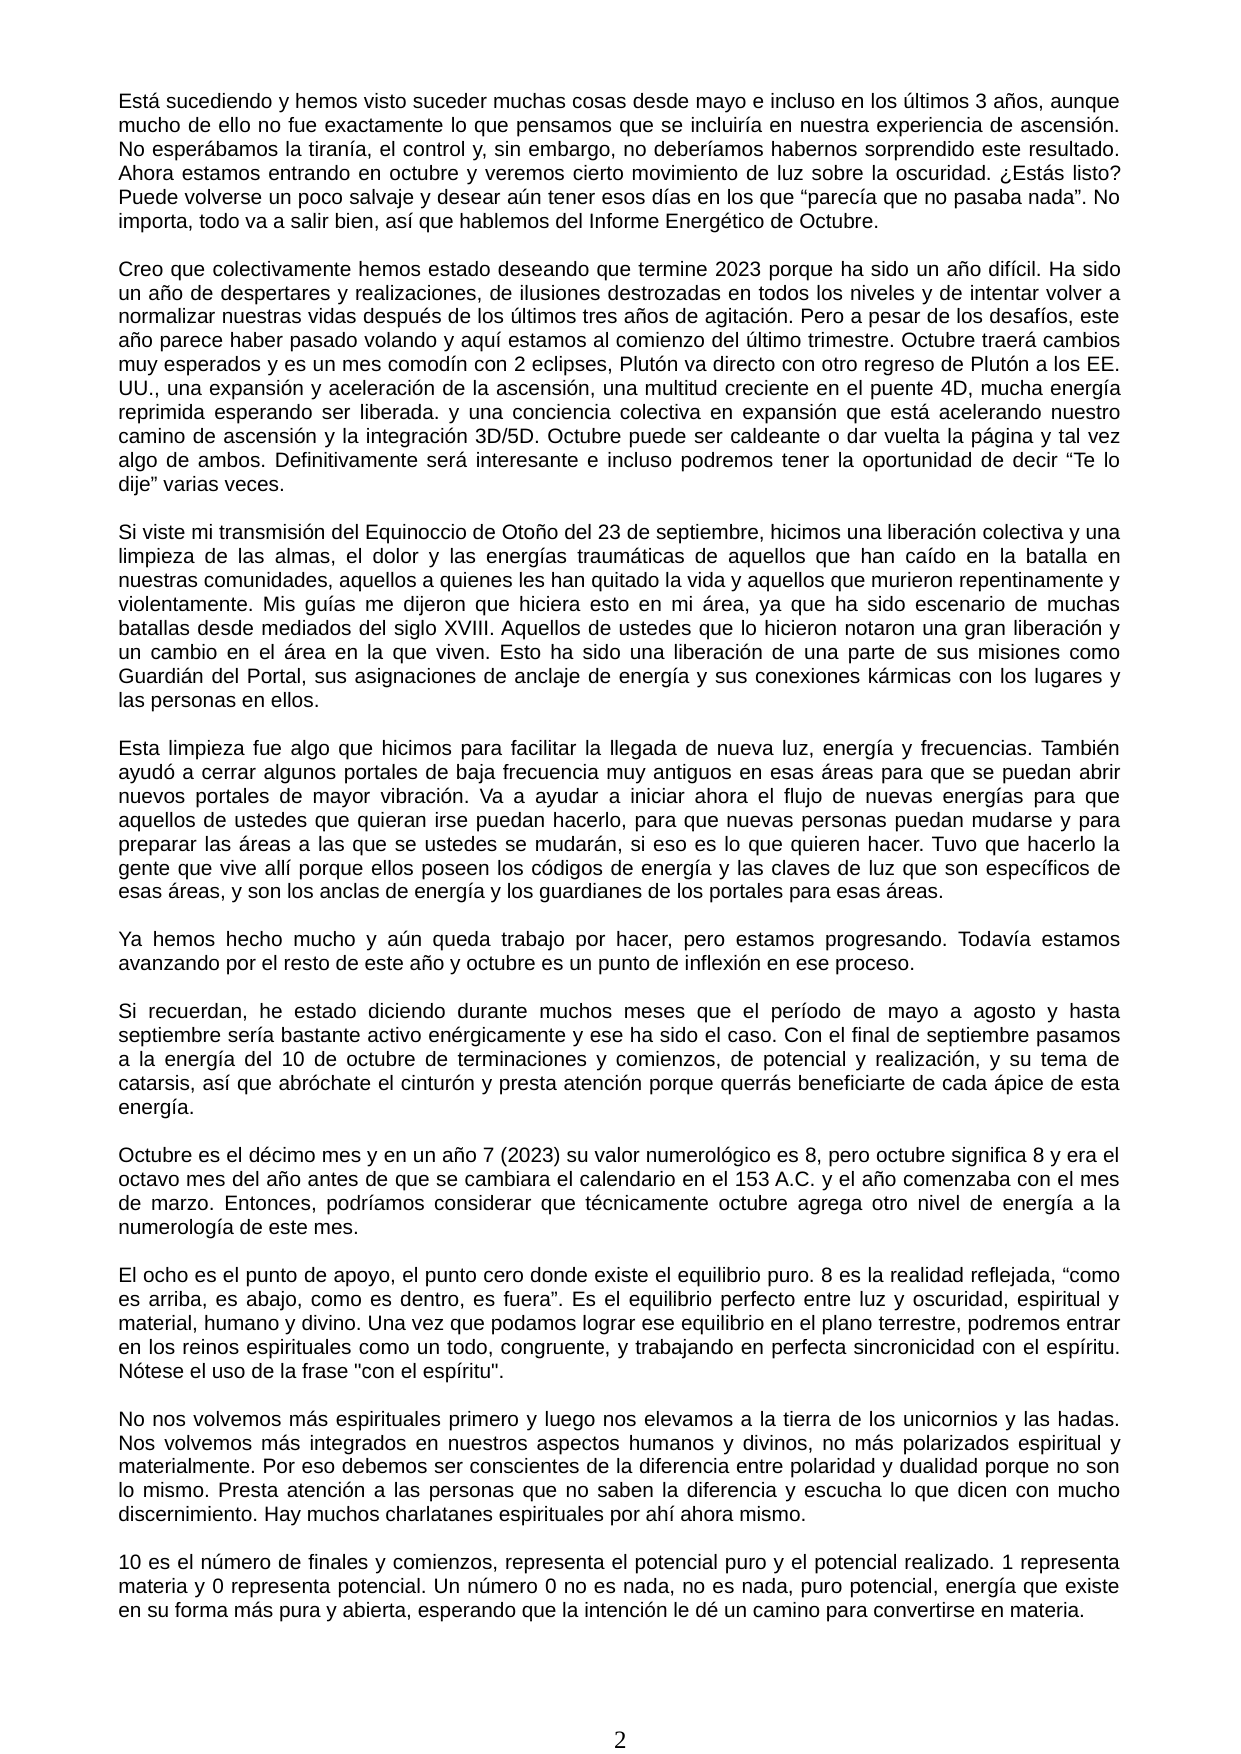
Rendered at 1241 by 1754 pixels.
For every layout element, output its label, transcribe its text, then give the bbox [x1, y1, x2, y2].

text Esta limpieza fue algo que hicimos para facilitar la llegada de nueva luz, energía y frecuencias. También ayudó a cerrar algunos portales de baja frecuencia muy antiguos en esas áreas para que se puedan abrir nuevos portales de mayor vibración. Va a ayudar a iniciar ahora el flujo de nuevas energías para que aquellos de ustedes que quieran irse puedan hacerlo, para que nuevas personas puedan mudarse y para preparar las áreas a las que se ustedes se mudarán, si eso es lo que quieren hacer. Tuvo que hacerlo la gente que vive allí porque ellos poseen los códigos de energía y las claves de luz que son específicos de esas áreas, y son los anclas de energía y los guardianes de los portales para esas áreas. [118, 736, 1122, 903]
text Creo que colectivamente hemos estado deseando que termine 2023 porque ha sido un año difícil. Ha sido un año de despertares y realizaciones, de ilusiones destrozadas en todos los niveles y de intentar volver a normalizar nuestras vidas después de los últimos tres años de agitación. Pero a pesar de los desafíos, este año parece haber pasado volando y aquí estamos al comienzo del último trimestre. Octubre traerá cambios muy esperados y es un mes comodín con 2 eclipses, Plutón va directo con otro regreso de Plutón a los EE. UU., una expansión y aceleración de la ascensión, una multitud creciente en el puente 4D, mucha energía reprimida esperando ser liberada. y una conciencia colectiva en expansión que está acelerando nuestro camino de ascensión y la integración 3D/5D. Octubre puede ser caldeante o dar vuelta la página y tal vez algo de ambos. Definitivamente será interesante e incluso podremos tener la oportunidad de decir “Te lo dije” varias veces. [118, 256, 1122, 496]
text Si viste mi transmisión del Equinoccio de Otoño del 23 de septiembre, hicimos una liberación colectiva y una limpieza de las almas, el dolor y las energías traumáticas de aquellos que han caído en la batalla en nuestras comunidades, aquellos a quienes les han quitado la vida y aquellos que murieron repentinamente y violentamente. Mis guías me dijeron que hiciera esto en mi área, ya que ha sido escenario de muchas batallas desde mediados del siglo XVIII. Aquellos de ustedes que lo hicieron notaron una gran liberación y un cambio en el área en la que viven. Esto ha sido una liberación de una parte de sus misiones como Guardián del Portal, sus asignaciones de anclaje de energía y sus conexiones kármicas con los lugares y las personas en ellos. [118, 520, 1122, 712]
text Ya hemos hecho mucho y aún queda trabajo por hacer, pero estamos progresando. Todavía estamos avanzando por el resto de este año y octubre es un punto de inflexión en ese proceso. [118, 927, 1122, 975]
text Si recuerdan, he estado diciendo durante muchos meses que el período de mayo a agosto y hasta septiembre sería bastante activo enérgicamente y ese ha sido el caso. Con el final de septiembre pasamos a la energía del 10 de octubre de terminaciones y comienzos, de potencial y realización, y su tema de catarsis, así que abróchate el cinturón y presta atención porque querrás beneficiarte de cada ápice de esta energía. [118, 999, 1122, 1119]
text No nos volvemos más espirituales primero y luego nos elevamos a la tierra de los unicornios y las hadas. Nos volvemos más integrados en nuestros aspectos humanos y divinos, no más polarizados espiritual y materialmente. Por eso debemos ser conscientes de la diferencia entre polaridad y dualidad porque no son lo mismo. Presta atención a las personas que no saben la diferencia y escucha lo que dicen con mucho discernimiento. Hay muchos charlatanes espirituales por ahí ahora mismo. [118, 1406, 1122, 1526]
text Está sucediendo y hemos visto suceder muchas cosas desde mayo e incluso en los últimos 3 años, aunque mucho de ello no fue exactamente lo que pensamos que se incluiría en nuestra experiencia de ascensión. No esperábamos la tiranía, el control y, sin embargo, no deberíamos habernos sorprendido este resultado. Ahora estamos entrando en octubre y veremos cierto movimiento de luz sobre la oscuridad. ¿Estás listo? Puede volverse un poco salvaje y desear aún tener esos días en los que “parecía que no pasaba nada”. No importa, todo va a salir bien, así que hablemos del Informe Energético de Octubre. [118, 89, 1122, 232]
text 10 es el número de finales y comienzos, representa el potencial puro y el potencial realizado. 1 representa materia y 0 representa potencial. Un número 0 no es nada, no es nada, puro potencial, energía que existe en su forma más pura y abierta, esperando que la intención le dé un camino para convertirse en materia. [118, 1550, 1122, 1622]
text El ocho es el punto de apoyo, el punto cero donde existe el equilibrio puro. 8 es la realidad reflejada, “como es arriba, es abajo, como es dentro, es fuera”. Es el equilibrio perfecto entre luz y oscuridad, espiritual y material, humano y divino. Una vez que podamos lograr ese equilibrio en el plano terrestre, podremos entrar en los reinos espirituales como un todo, congruente, y trabajando en perfecta sincronicidad con el espíritu. Nótese el uso de la frase "con el espíritu". [118, 1263, 1122, 1382]
text Octubre es el décimo mes y en un año 7 (2023) su valor numerológico es 8, pero octubre significa 8 y era el octavo mes del año antes de que se cambiara el calendario en el .C. y el año comenzaba con el mes de marzo. Entonces, podríamos considerar que técnicamente octubre agrega otro nivel de energía a la numerología de este mes. [118, 1143, 1122, 1239]
